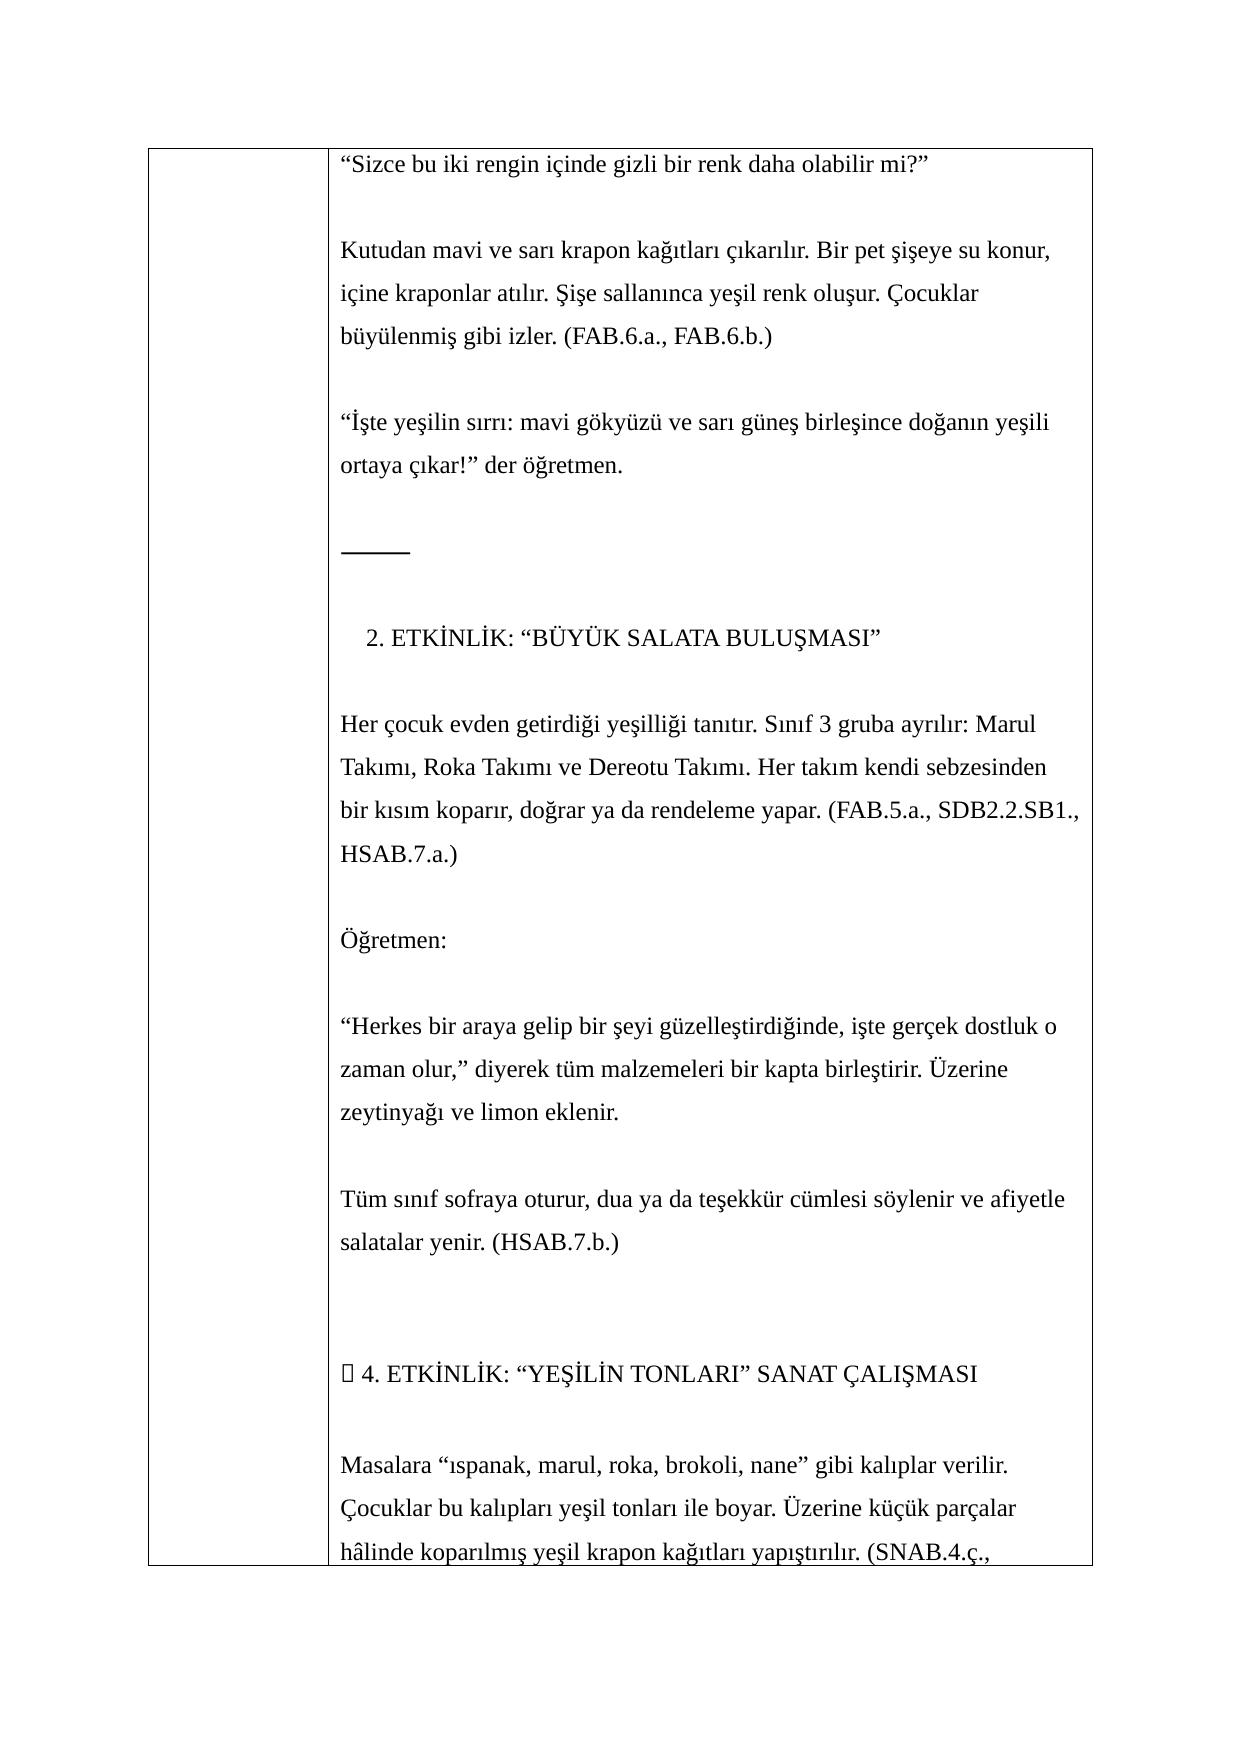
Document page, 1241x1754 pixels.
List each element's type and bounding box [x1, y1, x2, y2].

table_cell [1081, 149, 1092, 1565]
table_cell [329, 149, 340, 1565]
table_cell [149, 149, 328, 1565]
